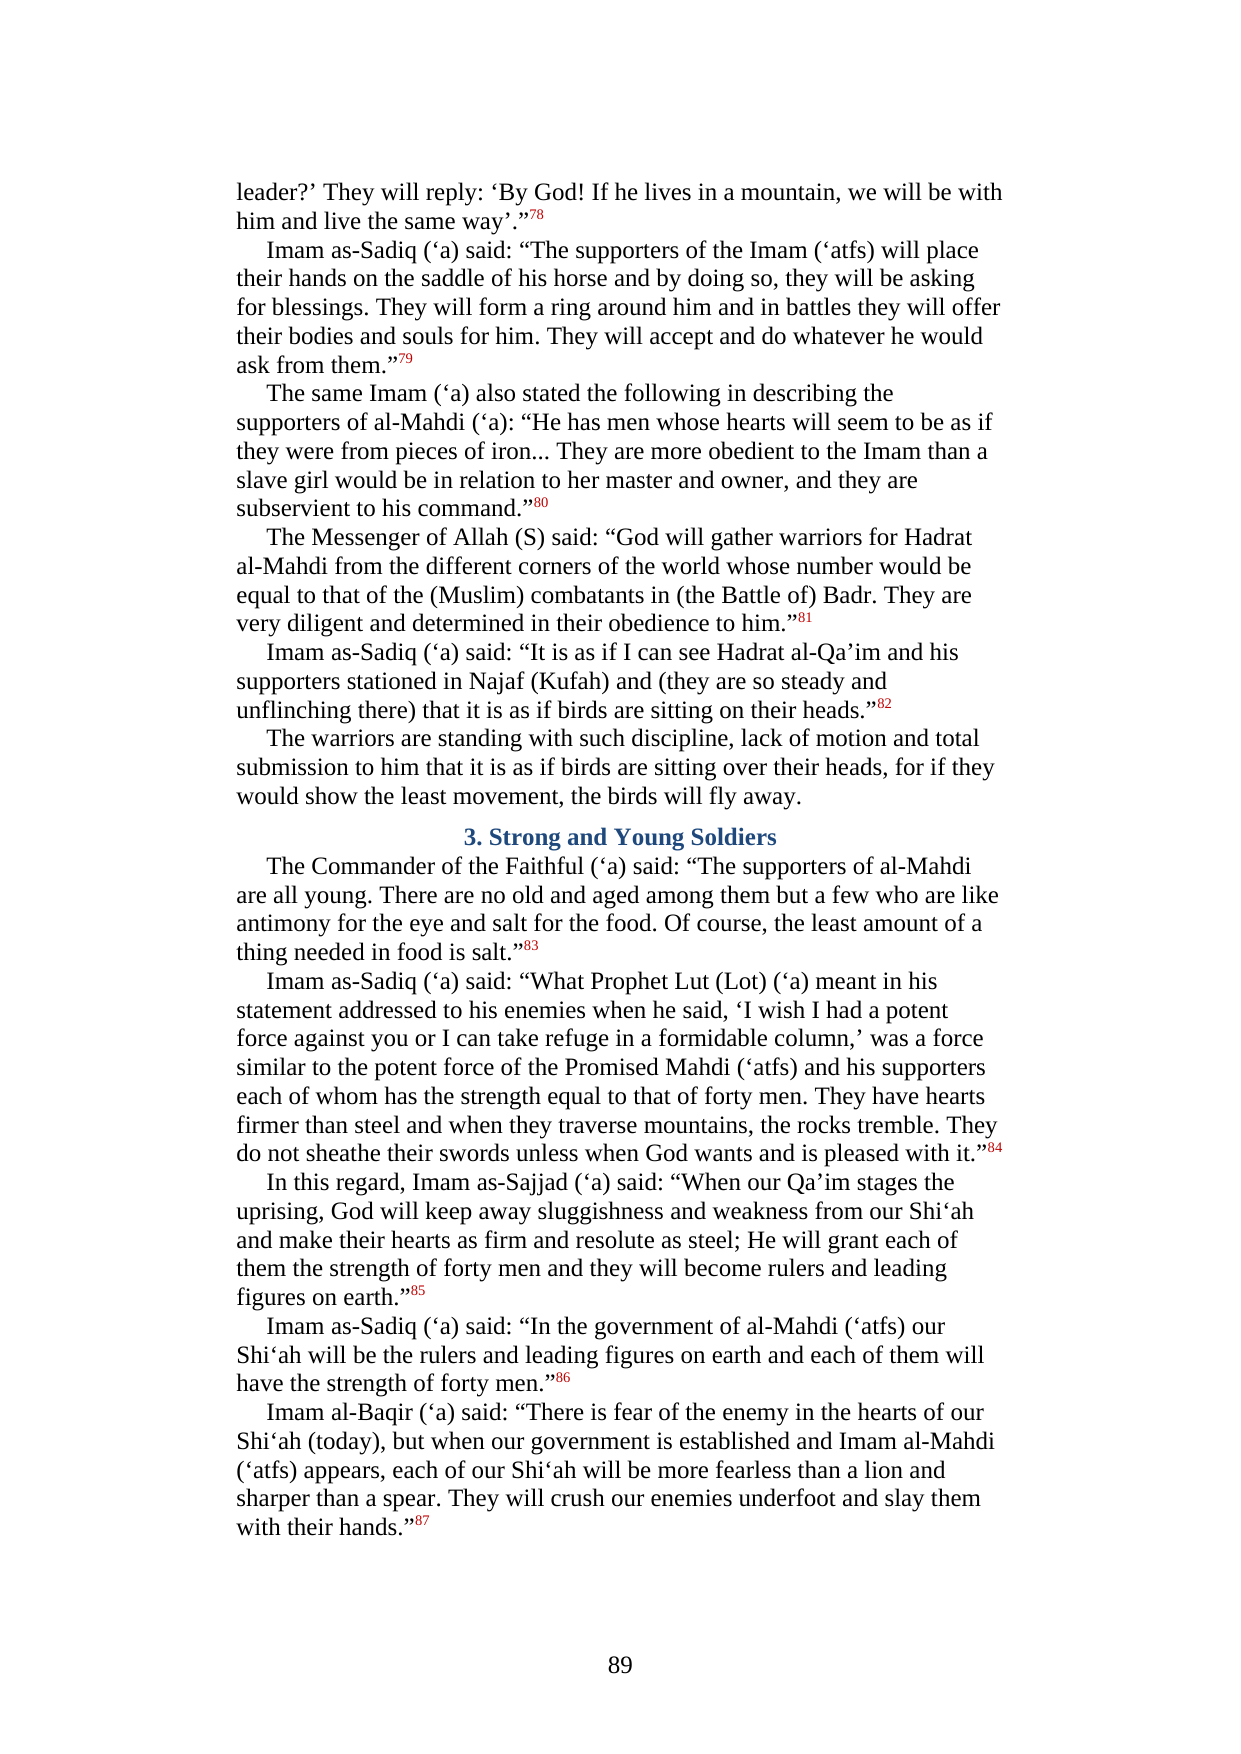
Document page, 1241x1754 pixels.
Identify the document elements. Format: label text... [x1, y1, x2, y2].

text The Commander of the Faithful (‘a) said: “The supporters of al-Mahdi are all young. There are no old and aged among them but a few who are like antimony for the eye and salt for the food. Of course, the least amount of a thing needed in food is salt.”83 [236, 851, 1004, 966]
text Imam al-Baqir (‘a) said: “There is fear of the enemy in the hearts of our Shi‘ah (today), but when our government is established and Imam al-Mahdi (‘atfs) appears, each of our Shi‘ah will be more fearless than a lion and sharper than a spear. They will crush our enemies underfoot and slay them with their hands.”87 [236, 1397, 1004, 1541]
text Imam as-Sadiq (‘a) said: “It is as if I can see Hadrat al-Qa’im and his supporters stationed in Najaf (Kufah) and (they are so steady and unflinching there) that it is as if birds are sitting on their heads.”82 [236, 637, 1004, 723]
text The Messenger of Allah (S) said: “God will gather warriors for Hadrat al-Mahdi from the different corners of the world whose number would be equal to that of the (Muslim) combatants in (the Battle of) Badr. They are very diligent and determined in their obedience to him.”81 [236, 522, 1004, 637]
text Imam as-Sadiq (‘a) said: “The supporters of the Imam (‘atfs) will place their hands on the saddle of his horse and by doing so, they will be asking for blessings. They will form a ring around him and in battles they will offer their bodies and souls for him. They will accept and do whatever he would ask from them.”79 [236, 235, 1004, 378]
text Imam as-Sadiq (‘a) said: “What Prophet Lut (Lot) (‘a) meant in his statement addressed to his enemies when he said, ‘I wish I had a potent force against you or I can take refuge in a formidable column,’ was a force similar to the potent force of the Promised Mahdi (‘atfs) and his supporters each of whom has the strength equal to that of forty men. They have hearts firmer than steel and when they traverse mountains, the rocks tremble. They do not sheathe their swords unless when God wants and is pleased with it.”84 [236, 966, 1004, 1167]
text The warriors are standing with such discipline, lack of motion and total submission to him that it is as if birds are sitting over their heads, for if they would show the least movement, the birds will fly away. [236, 723, 1004, 810]
text Imam as-Sadiq (‘a) said: “In the government of al-Mahdi (‘atfs) our Shi‘ah will be the rulers and leading figures on earth and each of them will have the strength of forty men.”86 [236, 1311, 1004, 1397]
text In this regard, Imam as-Sajjad (‘a) said: “When our Qa’im stages the uprising, God will keep away sluggishness and weakness from our Shi‘ah and make their hearts as firm and resolute as steel; He will grant each of them the strength of forty men and they will become rulers and leading figures on earth.”85 [236, 1167, 1004, 1311]
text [236, 177, 1004, 235]
text The same Imam (‘a) also stated the following in describing the supporters of al-Mahdi (‘a): “He has men whose hearts will seem to be as if they were from pieces of iron... They are more obedient to the Imam than a slave girl would be in relation to her master and owner, and they are subservient to his command.”80 [236, 378, 1004, 522]
subtitle 3. Strong and Young Soldiers [236, 822, 1004, 851]
